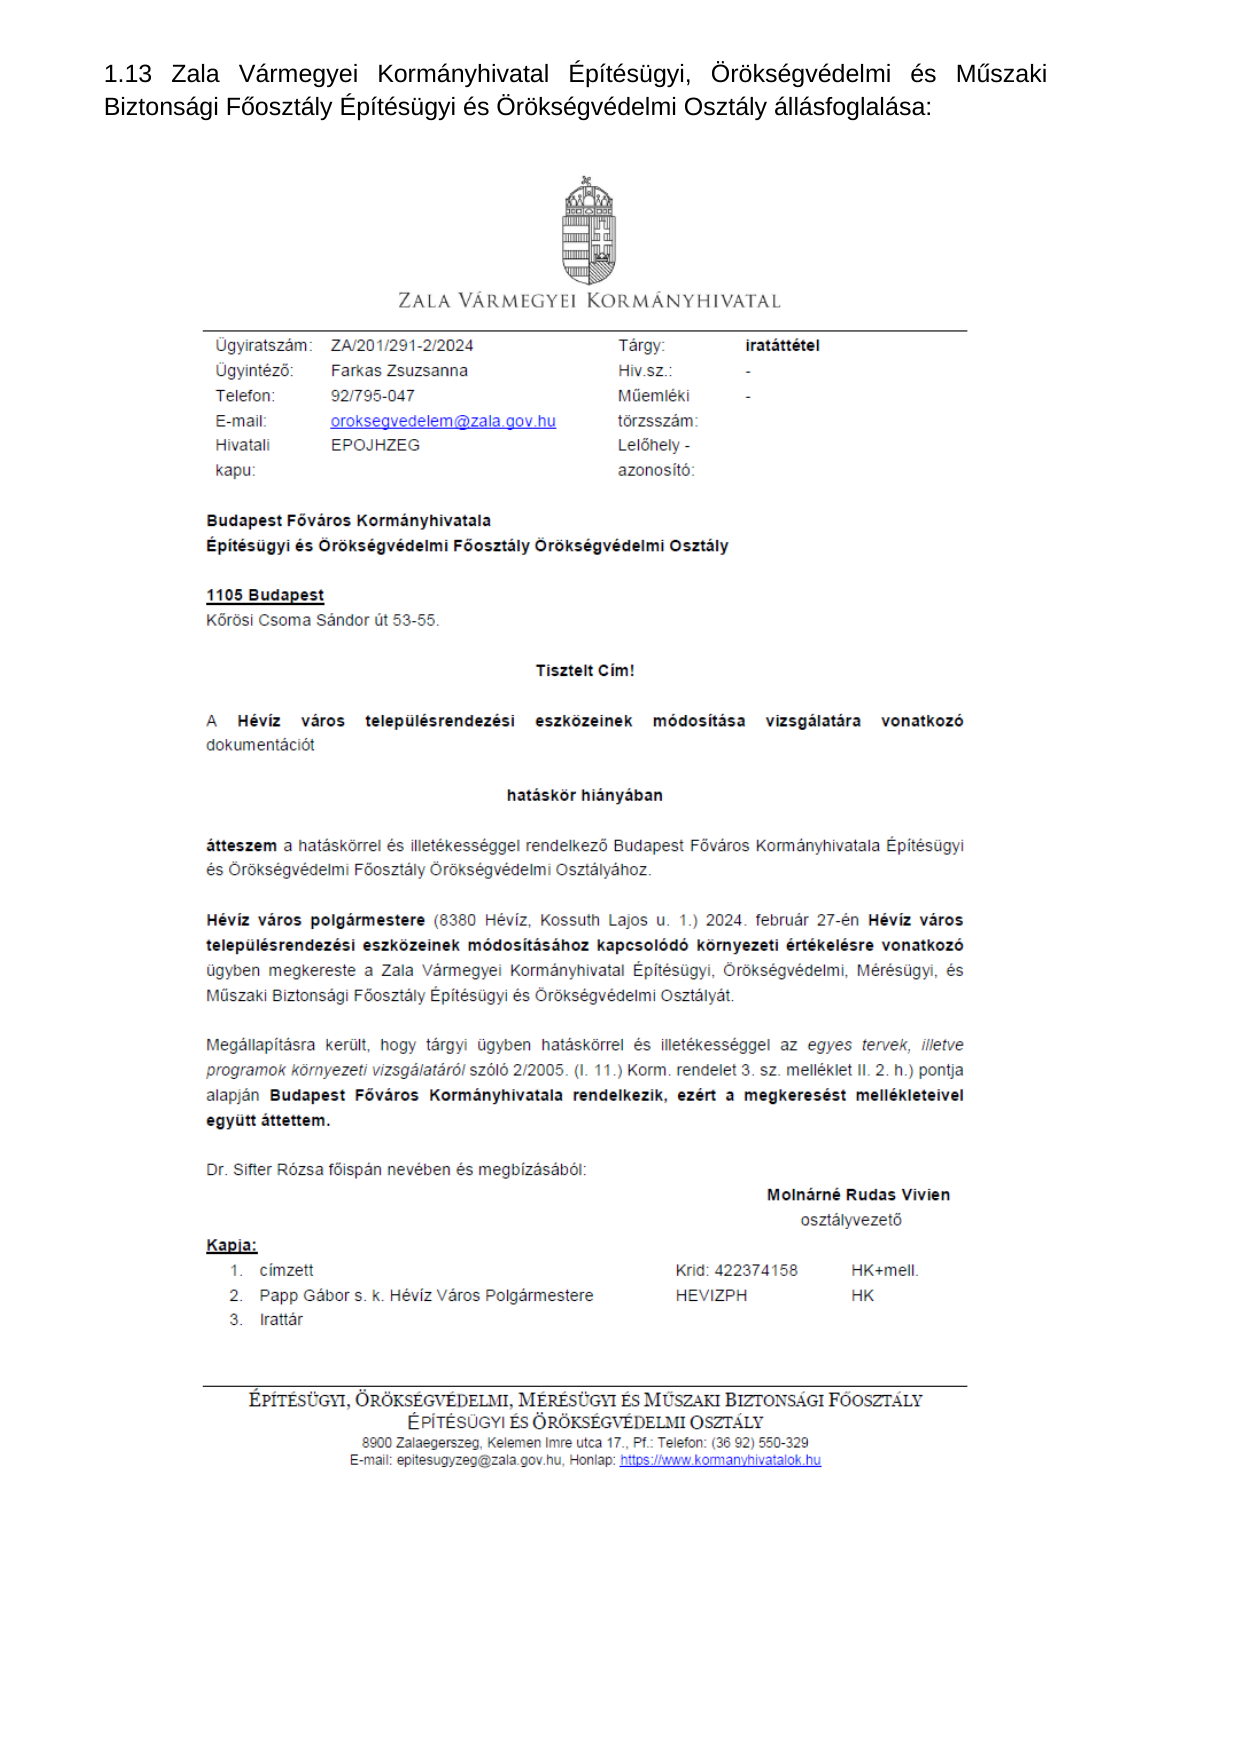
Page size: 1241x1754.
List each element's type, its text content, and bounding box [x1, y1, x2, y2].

text 1.13 Zala Vármegyei Kormányhivatal Építésügyi, Örökségvédelmi és Műszaki Biztonsági Főosztály Építésügyi és Örökségvédelmi Osztály állásfoglalása: [103, 59, 1048, 121]
